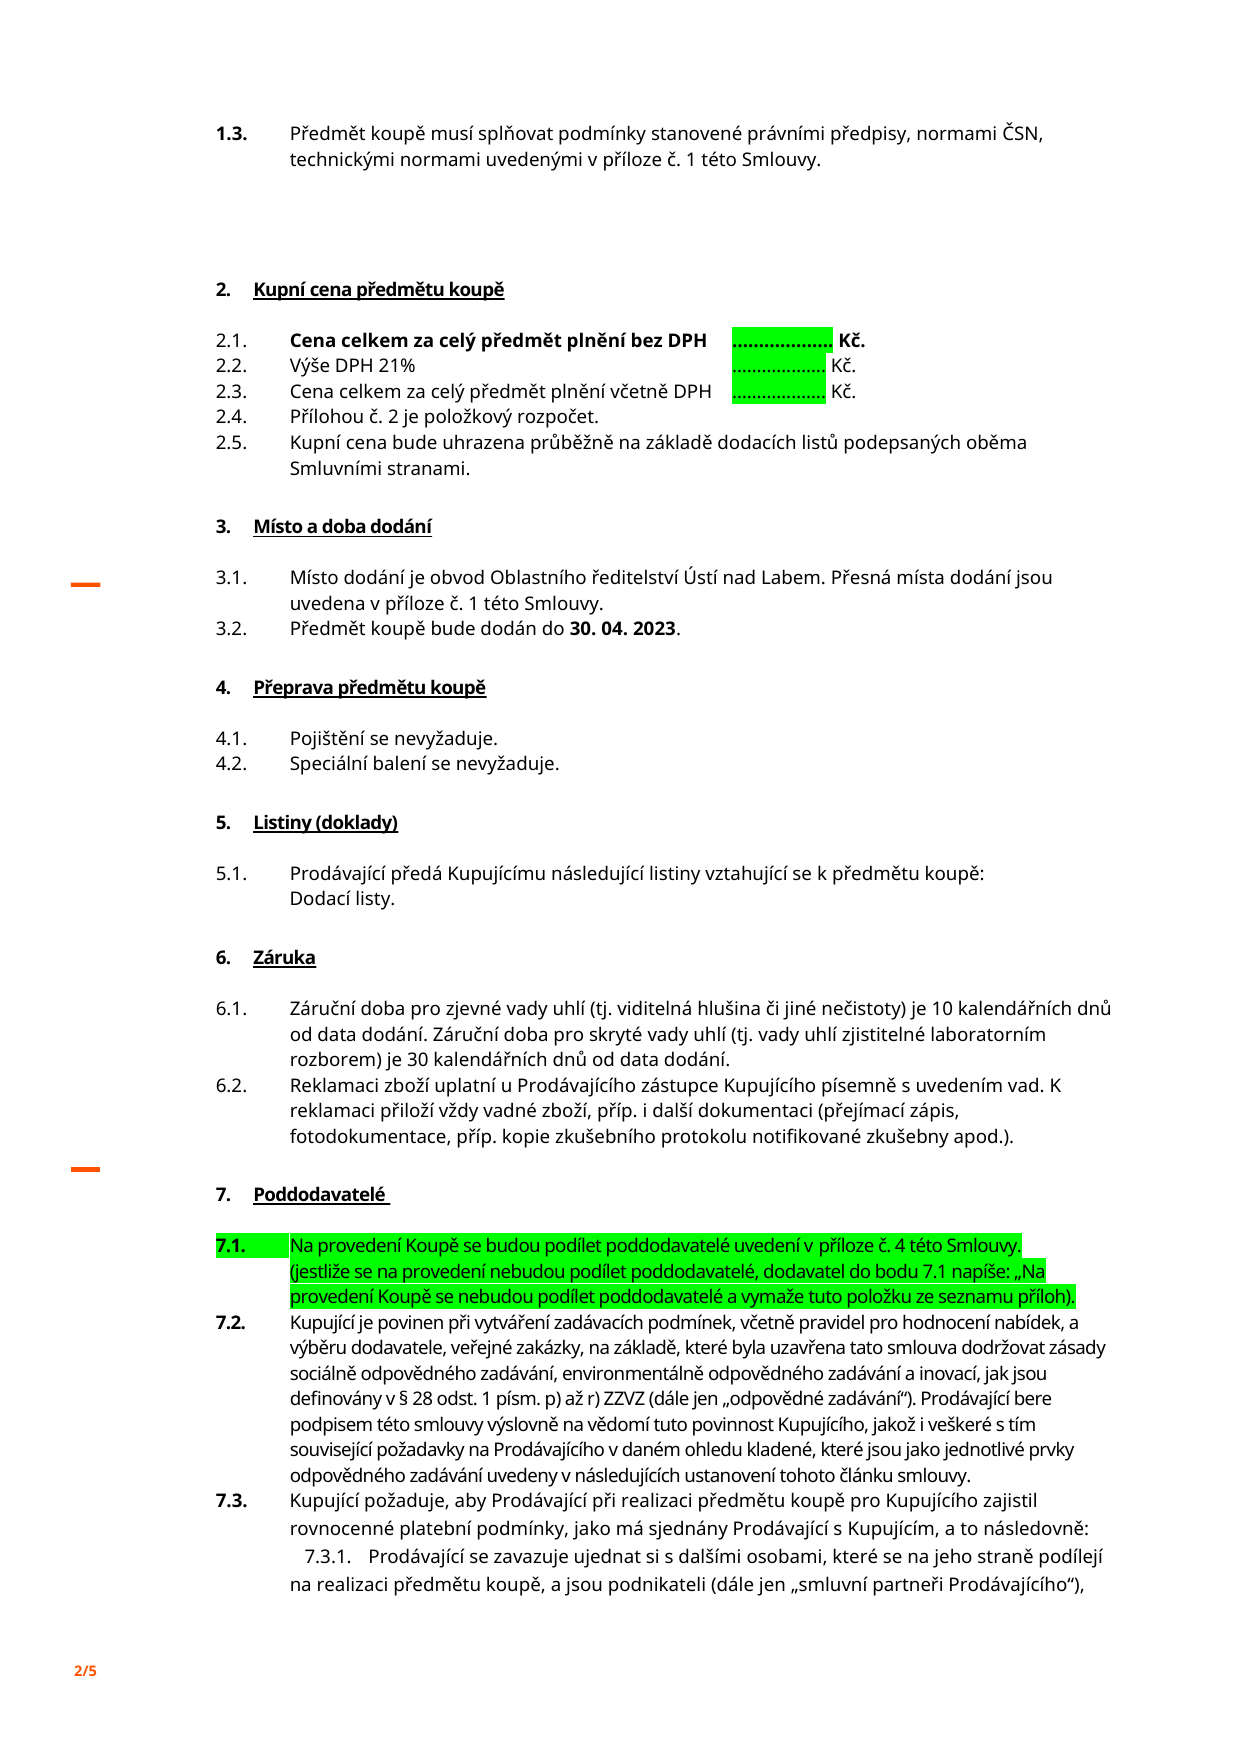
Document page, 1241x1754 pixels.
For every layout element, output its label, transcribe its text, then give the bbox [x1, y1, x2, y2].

subtitle Poddodavatelé [216, 1182, 1122, 1207]
subtitle Záruka [216, 944, 1122, 970]
subtitle Na provedení Koupě se budou podílet poddodavatelé uvedení v příloze č. 4 této Smlouvy. [216, 1232, 1122, 1258]
list Záruční doba pro zjevné vady uhlí (tj. viditelná hlušina či jiné nečistoty) je 10 kalendářních dnů od data dodání. Záruční doba pro skryté vady uhlí (tj. vady uhlí zjistitelné laboratorním rozborem) je 30 kalendářních dnů od data dodání. [216, 995, 1122, 1072]
list Kupující požaduje, aby Prodávající při realizaci předmětu koupě pro Kupujícího zajistil rovnocenné platební podmínky, jako má sjednány Prodávající s Kupujícím, a to následovně: [216, 1488, 1122, 1541]
list Místo dodání je obvod Oblastního ředitelství Ústí nad Labem. Přesná místa dodání jsou uvedena v příloze č. 1 této Smlouvy. [216, 564, 1122, 616]
subtitle Přeprava předmětu koupě [216, 674, 1122, 700]
list Reklamaci zboží uplatní u Prodávajícího zástupce Kupujícího písemně s uvedením vad. K reklamaci přiloží vždy vadné zboží, příp. i další dokumentaci (přejímací zápis, fotodokumentace, příp. kopie zkušebního protokolu notifikované zkušebny apod.). [216, 1072, 1122, 1148]
list Přílohou č. 2 je položkový rozpočet. [216, 404, 1122, 429]
subtitle Kupní cena předmětu koupě [216, 277, 1122, 302]
list Kupní cena bude uhrazena průběžně na základě dodacích listů podepsaných oběma Smluvními stranami. [216, 429, 1122, 480]
subtitle Listiny (doklady) [216, 809, 1122, 835]
subtitle Místo a doba dodání [216, 514, 1122, 539]
list Cena celkem za celý předmět plnění bez DPH ………………. Kč. [833, 327, 1122, 353]
list Předmět koupě musí splňovat podmínky stanovené právními předpisy, normami ČSN, technickými normami uvedenými v příloze č. 1 této Smlouvy. [216, 121, 1122, 172]
list Cena celkem za celý předmět plnění bez DPH ………………. Kč. [216, 327, 732, 353]
subtitle (jestliže se na provedení nebudou podílet poddodavatelé, dodavatel do bodu 7.1 napíše: „Na provedení Koupě se nebudou podílet poddodavatelé a vymaže tuto položku ze seznamu příloh). [289, 1258, 1122, 1309]
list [289, 1544, 1122, 1597]
list Pojištění se nevyžaduje. [216, 725, 1122, 751]
list Výše DPH 21% ………………. Kč. [216, 353, 732, 378]
list Cena celkem za celý předmět plnění včetně DPH ………………. Kč. [826, 378, 1122, 404]
list Předmět koupě bude dodán do 30. 04. 2023. [216, 616, 1122, 641]
list Cena celkem za celý předmět plnění včetně DPH ………………. Kč. [216, 378, 732, 404]
list Výše DPH 21% ………………. Kč. [826, 353, 1122, 378]
list Prodávající předá Kupujícímu následující listiny vztahující se k předmětu koupě: [216, 860, 1122, 886]
list Speciální balení se nevyžaduje. [216, 751, 1122, 776]
text Dodací listy. [289, 886, 1122, 911]
subtitle Kupující je povinen při vytváření zadávacích podmínek, včetně pravidel pro hodnocení nabídek, a výběru dodavatele, veřejné zakázky, na základě, které byla uzavřena tato smlouva dodržovat zásady sociálně odpovědného zadávání, environmentálně odpovědného zadávání a inovací, jak jsou definovány v § 28 odst. 1 písm. p) až r) ZZVZ (dále jen „odpovědné zadávání“). Prodávající bere podpisem této smlouvy výslovně na vědomí tuto povinnost Kupujícího, jakož i veškeré s tím související požadavky na Prodávajícího v daném ohledu kladené, které jsou jako jednotlivé prvky odpovědného zadávání uvedeny v následujících ustanovení tohoto článku smlouvy. [216, 1309, 1122, 1488]
